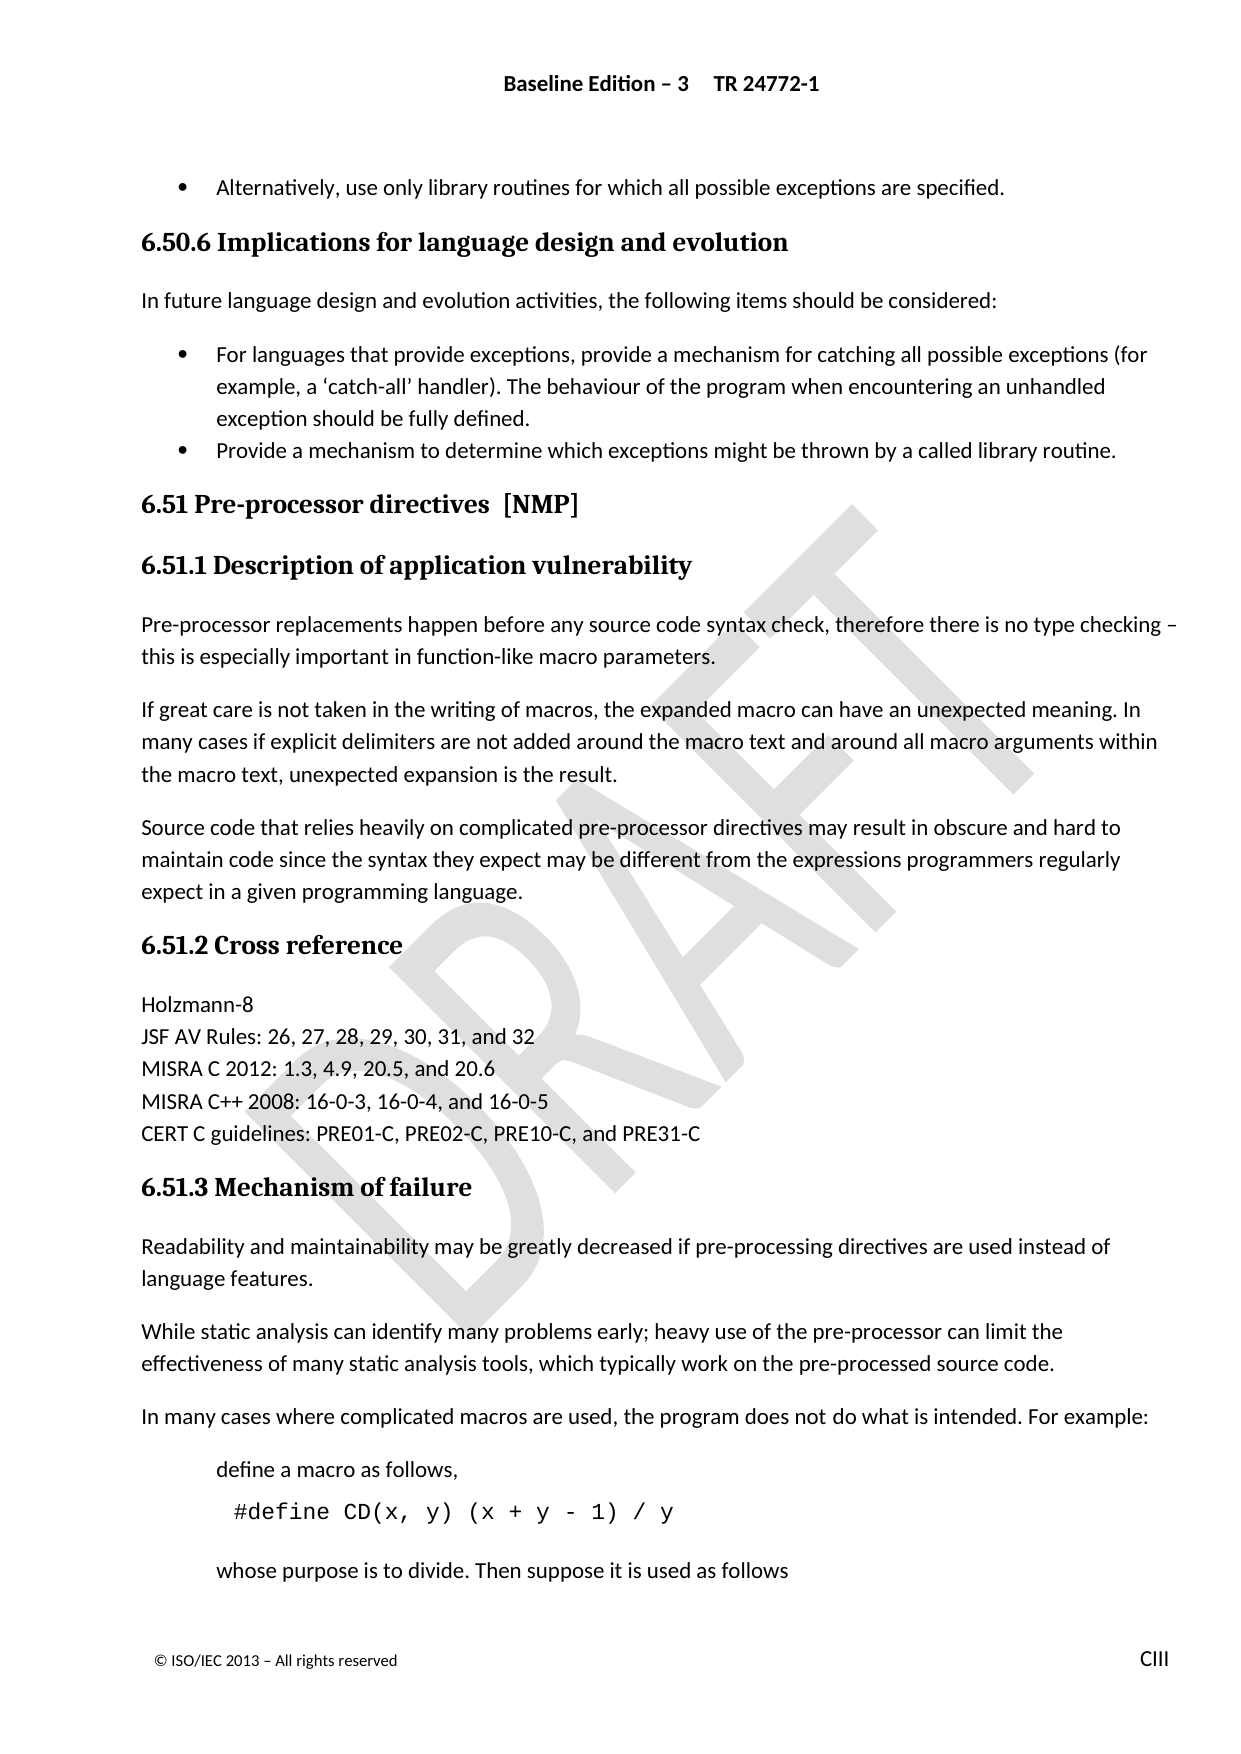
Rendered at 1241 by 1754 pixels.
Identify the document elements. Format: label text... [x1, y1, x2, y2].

text CERT C guidelines: PRE01-C, PRE02-C, PRE10-C, and PRE31-C [141, 1119, 1182, 1147]
subtitle 6.51.2 Cross reference [141, 930, 1182, 961]
subtitle 6.50.6 Implications for language design and evolution [141, 227, 1182, 258]
text While static analysis can identify many problems early; heavy use of the pre-processor can limit the effectiveness of many static analysis tools, which typically work on the pre-processed source code. [141, 1317, 1182, 1377]
list For languages that provide exceptions, provide a mechanism for catching all possible exceptions (for example, a ‘catch-all’ handler). The behaviour of the program when encountering an unhandled exception should be fully defined. [178, 340, 1182, 432]
subtitle 6.51.3 Mechanism of failure [141, 1172, 1182, 1203]
text Readability and maintainability may be greatly decreased if pre-processing directives are used instead of language features. [141, 1232, 1182, 1292]
text whose purpose is to divide. Then suppose it is used as follows [216, 1556, 1182, 1584]
subtitle 6.51 Pre-processor directives [NMP] [141, 489, 1182, 520]
text JSF AV Rules: 26, 27, 28, 29, 30, 31, and 32 [141, 1022, 1182, 1050]
subtitle 6.51.1 Description of application vulnerability [141, 550, 1182, 581]
text In future language design and evolution activities, the following items should be considered: [141, 287, 1182, 315]
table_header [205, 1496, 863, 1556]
text MISRA C 2012: 1.3, 4.9, 20.5, and 20.6 [141, 1054, 1182, 1083]
list Provide a mechanism to determine which exceptions might be thrown by a called library routine. [178, 436, 1182, 464]
text define a macro as follows, [216, 1456, 1182, 1483]
text In many cases where complicated macros are used, the program does not do what is intended. For example: [141, 1402, 1182, 1431]
text If great care is not taken in the writing of macros, the expanded macro can have an unexpected meaning. In many cases if explicit delimiters are not added around the macro text and around all macro arguments within the macro text, unexpected expansion is the result. [141, 695, 1182, 788]
list Alternatively, use only library routines for which all possible exceptions are specified. [178, 173, 1182, 202]
text Holzmann-8 [141, 990, 1182, 1018]
text MISRA C++ 2008: 16-0-3, 16-0-4, and 16-0-5 [141, 1087, 1182, 1115]
text Source code that relies heavily on complicated pre-processor directives may result in obscure and hard to maintain code since the syntax they expect may be different from the expressions programmers regularly expect in a given programming language. [141, 813, 1182, 905]
text Pre-processor replacements happen before any source code syntax check, therefore there is no type checking – this is especially important in function-like macro parameters. [141, 610, 1182, 670]
